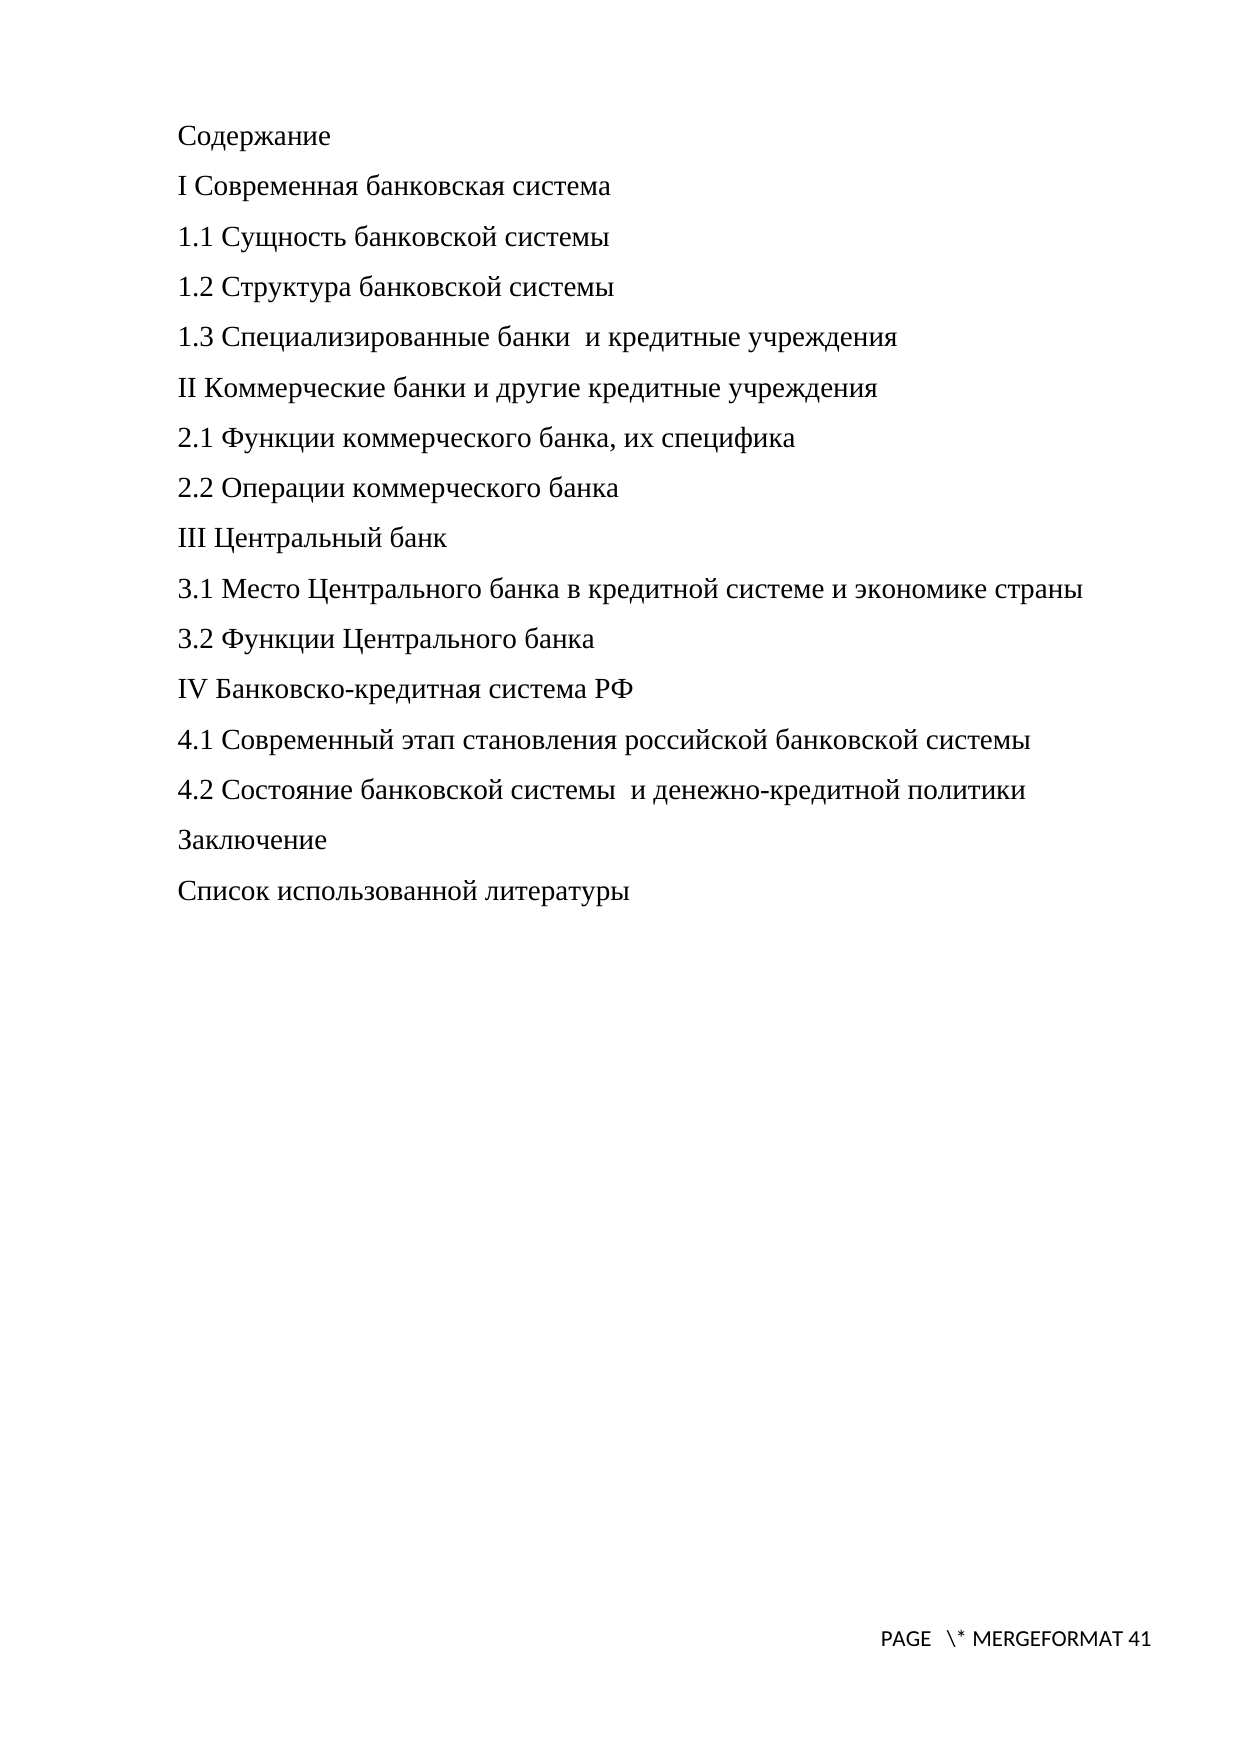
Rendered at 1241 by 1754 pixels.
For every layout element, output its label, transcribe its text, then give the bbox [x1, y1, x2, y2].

text I Современная банковская система [177, 168, 1152, 202]
text Заключение [177, 822, 1152, 856]
text 2.1 Функции коммерческого банка, их специфика [177, 420, 1152, 453]
text Содержание [177, 118, 1152, 152]
text 2.2 Операции коммерческого банка [177, 470, 1152, 504]
list Специализированные банки и кредитные учреждения [177, 319, 1152, 353]
text 3.1 Место Центрального банка в кредитной системе и экономике страны [177, 571, 1152, 604]
text Список использованной литературы [177, 873, 1152, 906]
list Сущность банковской системы [177, 219, 1152, 252]
text IV Банковско-кредитная система РФ [177, 672, 1152, 705]
text II Коммерческие банки и другие кредитные учреждения [177, 370, 1152, 403]
list Структура банковской системы [177, 269, 1152, 303]
text III Центральный банк [177, 521, 1152, 554]
text 3.2 Функции Центрального банка [177, 621, 1152, 655]
text 4.1 Современный этап становления российской банковской системы [177, 722, 1152, 755]
text 4.2 Состояние банковской системы и денежно-кредитной политики [177, 772, 1152, 806]
